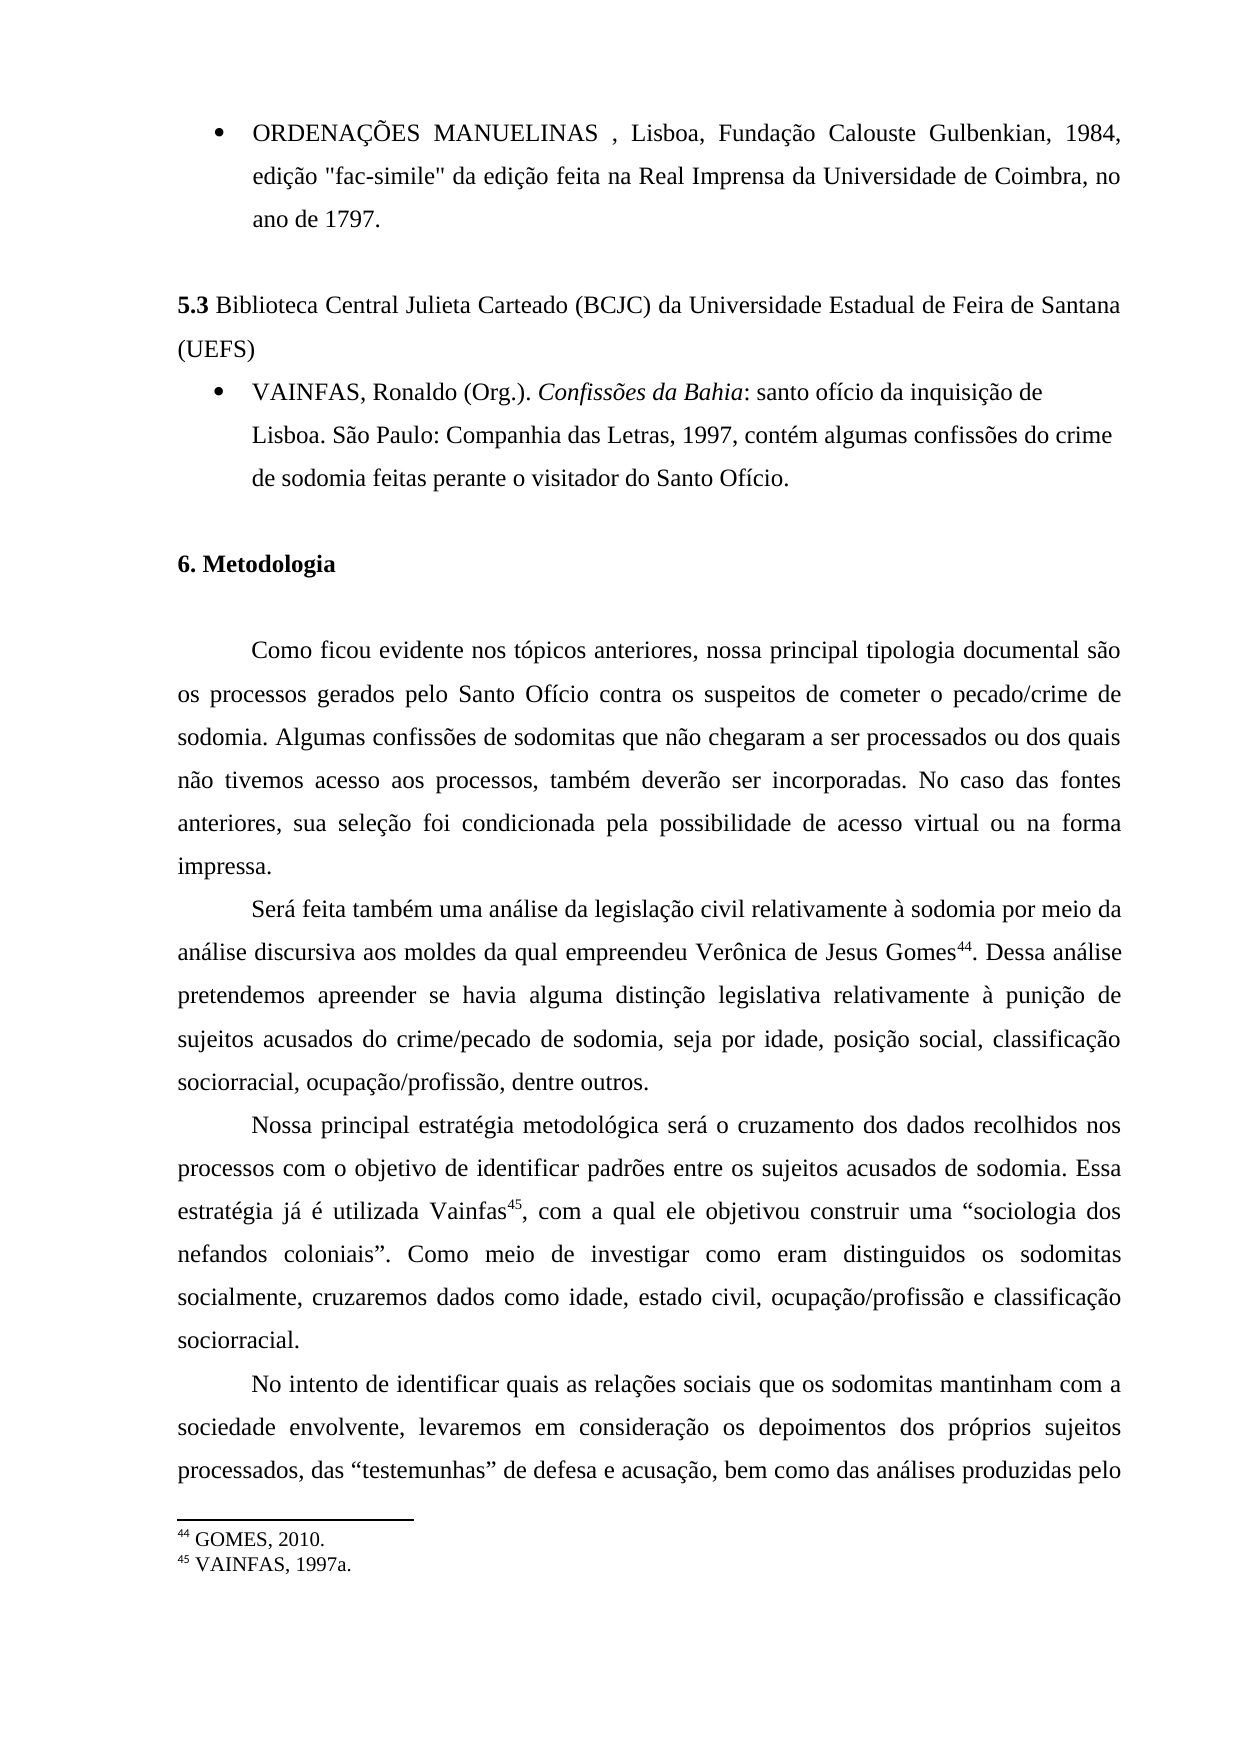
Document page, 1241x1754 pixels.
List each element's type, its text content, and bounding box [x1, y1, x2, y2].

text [177, 1369, 1122, 1484]
list VAINFAS, Ronaldo (Org.). Confissões da Bahia: santo ofício da inquisição de Lisboa. São Paulo: Companhia das Letras, 1997, contém algumas confissões do crime de sodomia feitas perante o visitador do Santo Ofício. [214, 377, 1122, 492]
text Nossa principal estratégia metodológica será o cruzamento dos dados recolhidos nos processos com o objetivo de identificar padrões entre os sujeitos acusados de sodomia. Essa estratégia já é utilizada Vainfas, com a qual ele objetivou construir uma “sociologia dos nefandos coloniais”. Como meio de investigar como eram distinguidos os sodomitas socialmente, cruzaremos dados como idade, estado civil, ocupação/profissão e classificação sociorracial. [177, 1110, 1122, 1354]
text 6. Metodologia [177, 549, 1122, 578]
text 5.3 Biblioteca Central Julieta Carteado (BCJC) da Universidade Estadual de Feira de Santana (UEFS) [177, 291, 1122, 362]
text Como ficou evidente nos tópicos anteriores, nossa principal tipologia documental são os processos gerados pelo Santo Ofício contra os suspeitos de cometer o pecado/crime de sodomia. Algumas confissões de sodomitas que não chegaram a ser processados ou dos quais não tivemos acesso aos processos, também deverão ser incorporadas. No caso das fontes anteriores, sua seleção foi condicionada pela possibilidade de acesso virtual ou na forma impressa. [177, 636, 1122, 880]
list ORDENAÇÕES MANUELINAS , Lisboa, Fundação Calouste Gulbenkian, 1984, edição "fac-simile" da edição feita na Real Imprensa da Universidade de Coimbra, no ano de 1797. [215, 118, 1122, 233]
text Será feita também uma análise da legislação civil relativamente à sodomia por meio da análise discursiva aos moldes da qual empreendeu Verônica de Jesus Gomes. Dessa análise pretendemos apreender se havia alguma distinção legislativa relativamente à punição de sujeitos acusados do crime/pecado de sodomia, seja por idade, posição social, classificação sociorracial, ocupação/profissão, dentre outros. [177, 894, 1122, 1096]
